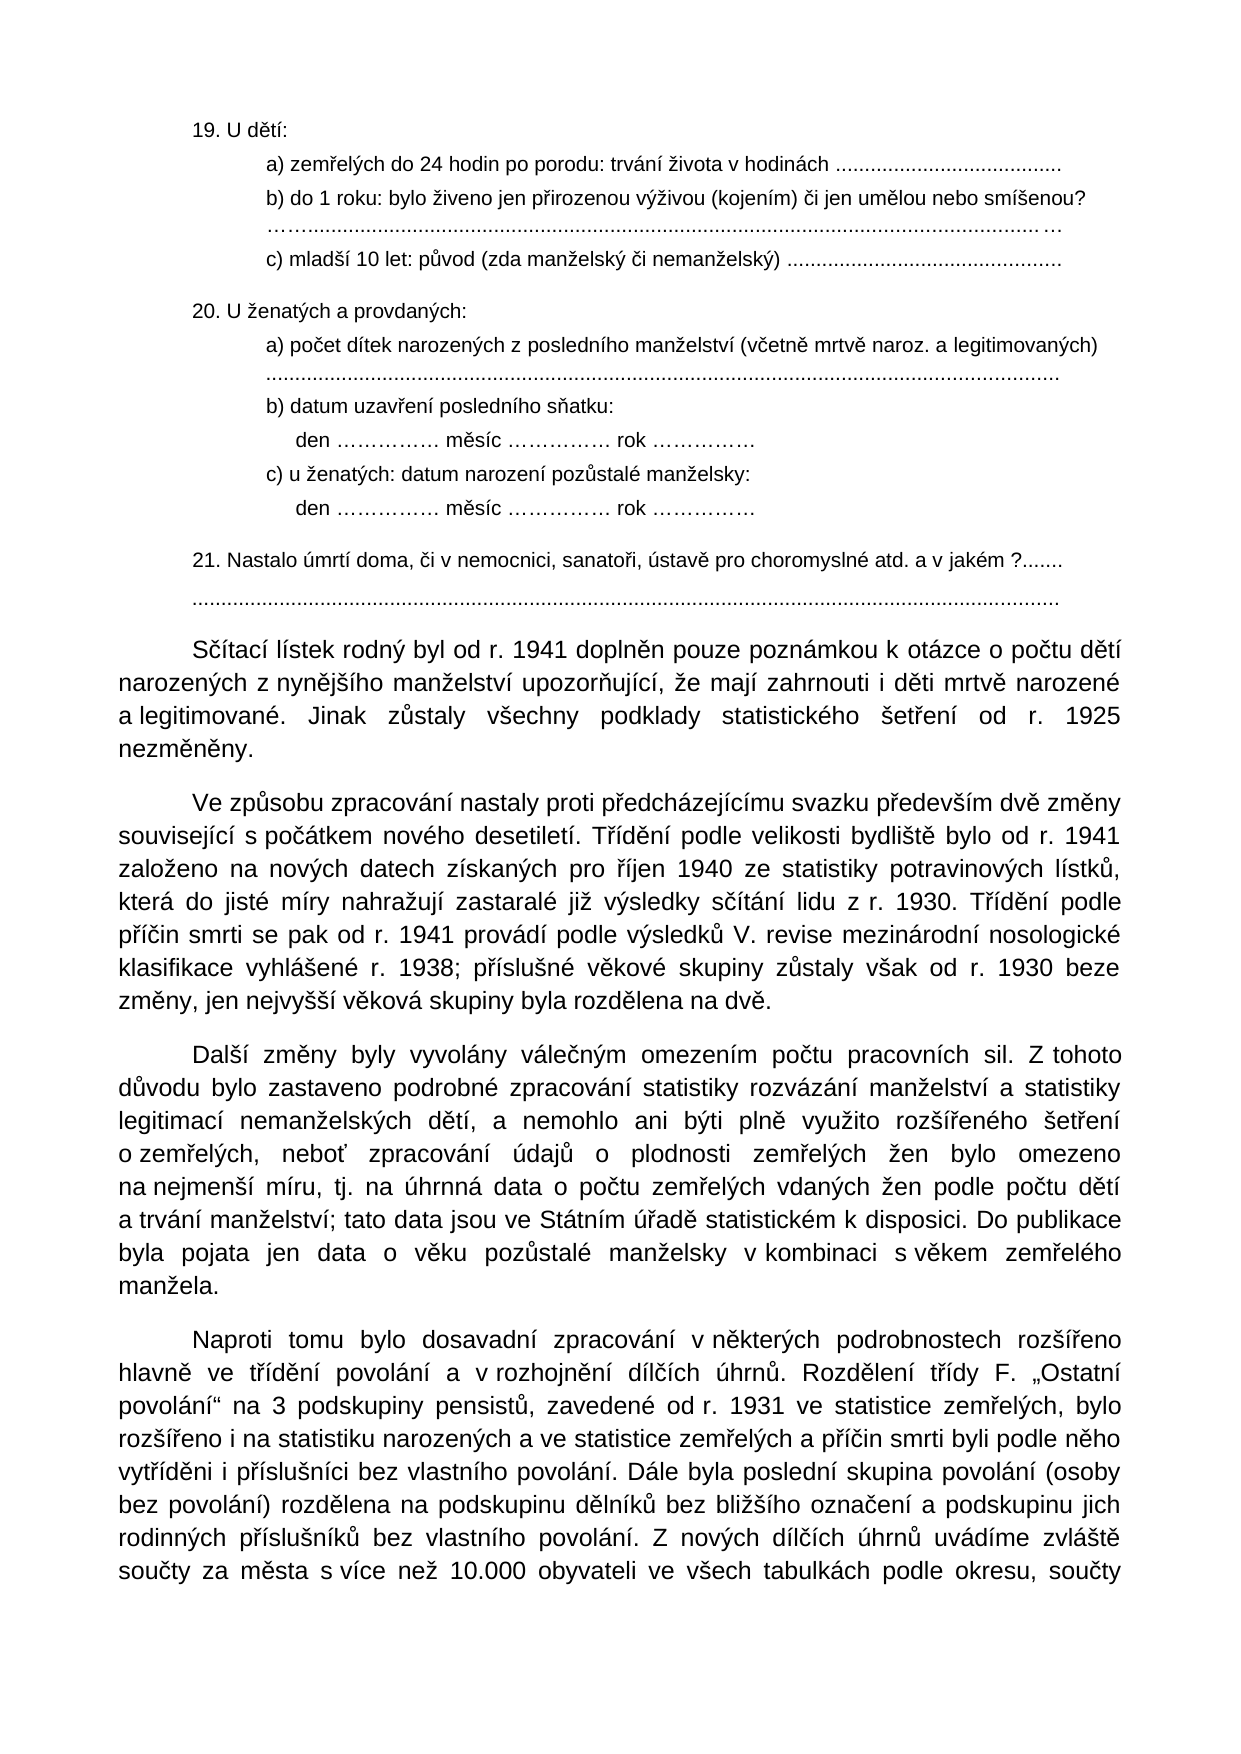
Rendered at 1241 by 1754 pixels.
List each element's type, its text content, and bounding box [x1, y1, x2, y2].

text c) u ženatých: datum narození pozůstalé manželsky: [266, 462, 1122, 486]
text 20. U ženatých a provdaných: [118, 299, 1122, 323]
text 21. Nastalo úmrtí doma, či v nemocnici, sanatoři, ústavě pro choromyslné atd. a v jakém ? [192, 548, 1122, 572]
text Další změny byly vyvolány válečným omezením počtu pracovních sil. Z tohoto důvodu bylo zastaveno podrobné zpracování statistiky rozvázání manželství a statistiky legitimací nemanželských dětí, a nemohlo ani býti plně využito rozšířeného šetření o zemřelých, neboť zpracování údajů o plodnosti zemřelých žen bylo omezeno na nejmenší míru, tj. na úhrnná data o počtu zemřelých vdaných žen podle počtu dětí a trvání manželství; tato data jsou ve Státním úřadě statistickém k disposici. Do publikace byla pojata jen data o věku pozůstalé manželsky v kombinaci s věkem zemřelého manžela. [118, 1040, 1122, 1300]
text a) zemřelých do 24 hodin po porodu: trvání života v hodinách [266, 152, 1122, 176]
text Sčítací lístek rodný byl od r. 1941 doplněn pouze poznámkou k otázce o počtu dětí narozených z nynějšího manželství upozorňující, že mají zahrnouti i děti mrtvě narozené a legitimované. Jinak zůstaly všechny podklady statistického šetření od r. 1925 nezměněny. [118, 635, 1122, 763]
text 19. U dětí: [118, 118, 1122, 142]
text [118, 1325, 1122, 1585]
text c) mladší 10 let: původ (zda manželský či nemanželský) [266, 247, 1122, 271]
text b) do 1 roku: bylo živeno jen přirozenou výživou (kojením) či jen umělou nebo smíšenou? …… … [266, 186, 1122, 237]
text den …………… měsíc …………… rok …………… [295, 428, 1122, 452]
text Ve způsobu zpracování nastaly proti předcházejícímu svazku především dvě změny související s počátkem nového desetiletí. Třídění podle velikosti bydliště bylo od r. 1941 založeno na nových datech získaných pro říjen 1940 ze statistiky potravinových lístků, která do jisté míry nahražují zastaralé již výsledky sčítání lidu z r. 1930. Třídění podle příčin smrti se pak od r. 1941 provádí podle výsledků V. revise mezinárodní nosologické klasifikace vyhlášené r. 1938; příslušné věkové skupiny zůstaly však od r. 1930 beze změny, jen nejvyšší věková skupiny byla rozdělena na dvě. [118, 788, 1122, 1015]
text den …………… měsíc …………… rok …………… [295, 496, 1122, 519]
text b) datum uzavření posledního sňatku: [266, 394, 1122, 418]
text a) počet dítek narozených z posledního manželství (včetně mrtvě naroz. a legitimovaných) [266, 333, 1122, 384]
